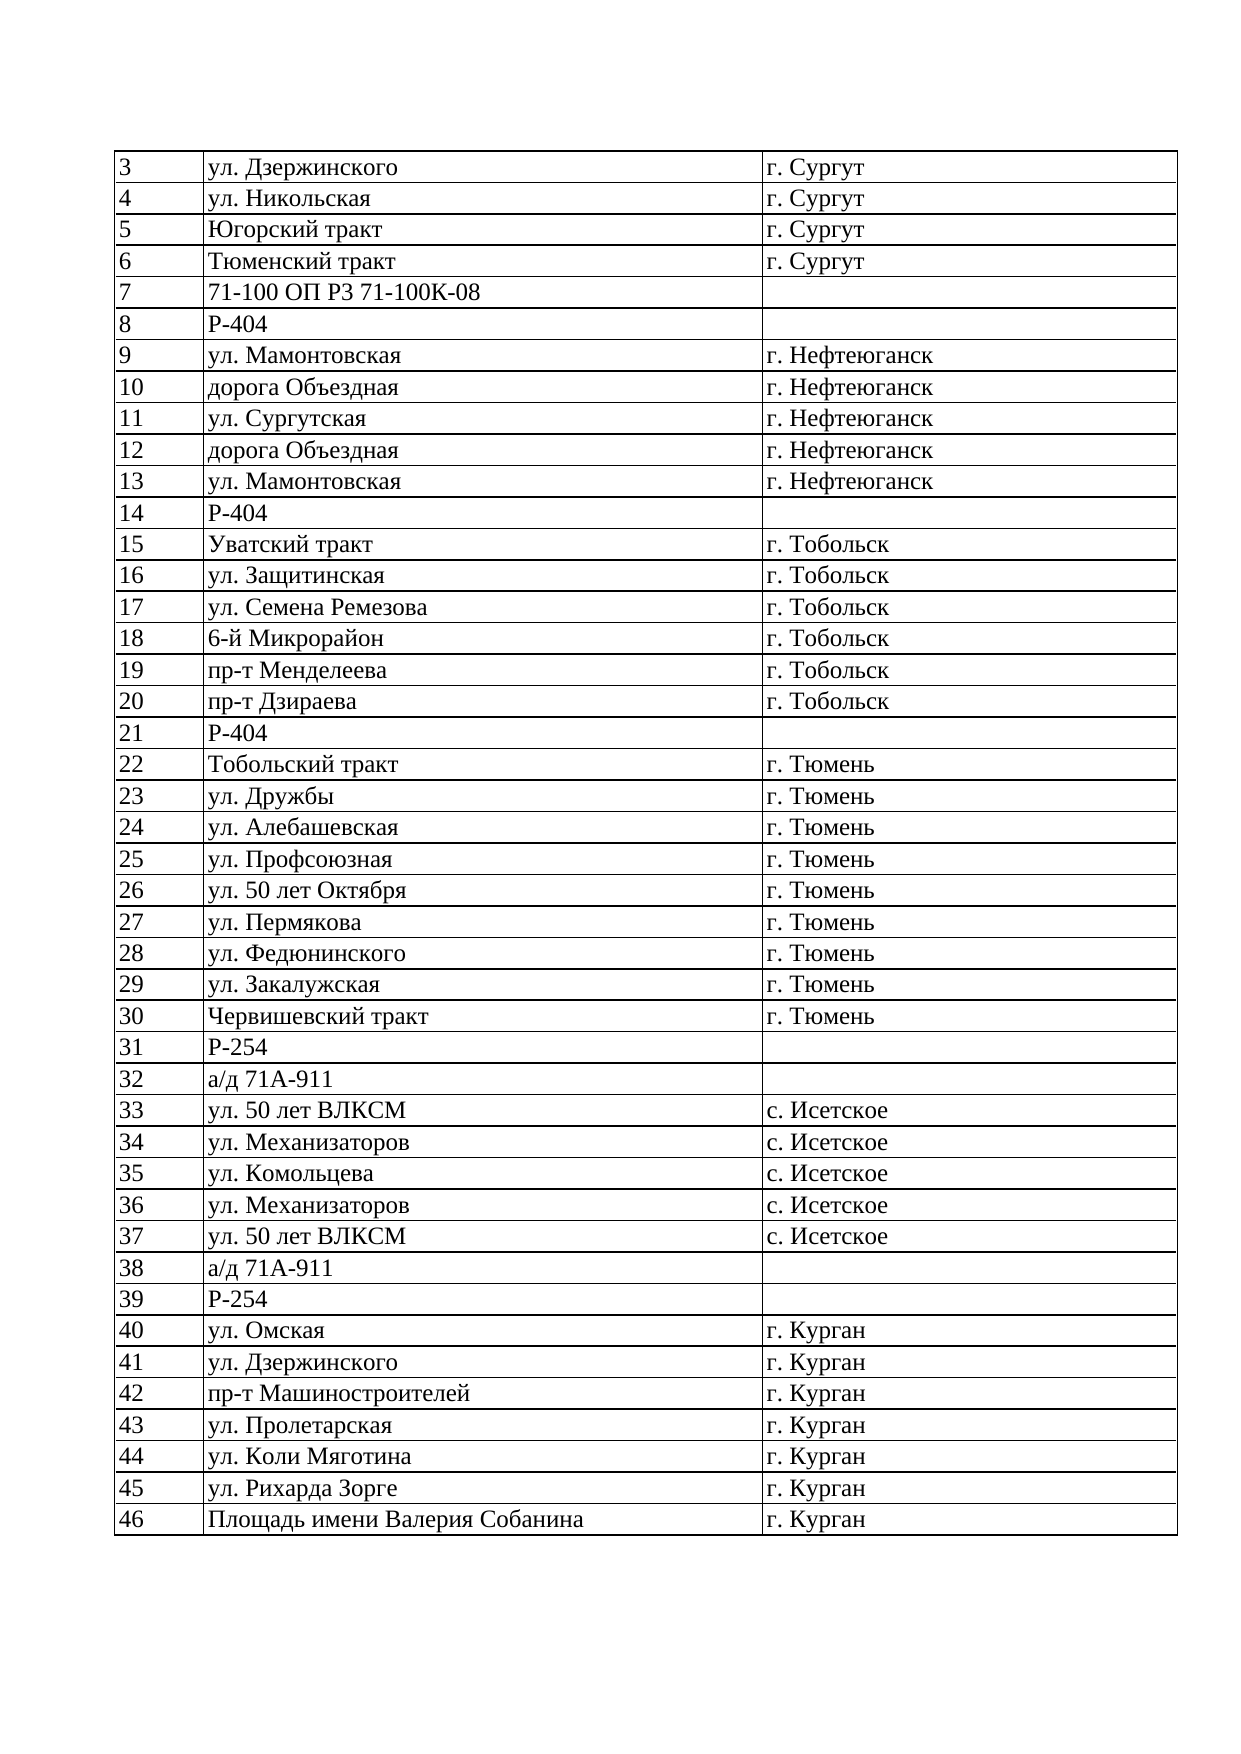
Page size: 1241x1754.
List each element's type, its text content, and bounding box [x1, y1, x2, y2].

table_cell 17 [115, 591, 203, 622]
table_cell с. Исетское [763, 1188, 1177, 1219]
table_cell г. Тюмень [763, 968, 1177, 999]
table_cell ул. Омская [204, 1316, 762, 1345]
table_cell дорога Объездная [204, 372, 762, 402]
table_cell г. Сургут [763, 213, 1177, 244]
table_cell г. Сургут [763, 181, 1177, 213]
table_cell 30 [115, 1000, 203, 1031]
table_cell 27 [115, 906, 203, 936]
table_cell ул. 50 лет ВЛКСМ [204, 1095, 762, 1125]
table_cell 34 [115, 1126, 203, 1157]
table_cell ул. Мамонтовская [204, 466, 762, 496]
table_cell 39 [115, 1284, 203, 1314]
table_cell г. Тюмень [763, 936, 1177, 968]
table_cell 33 [115, 1095, 203, 1125]
table_cell ул. 50 лет ВЛКСМ [204, 1221, 762, 1251]
table_cell 28 [115, 938, 203, 968]
table_cell [763, 307, 1177, 339]
table_cell 15 [115, 529, 203, 559]
table_cell ул. Рихарда Зорге [204, 1473, 762, 1503]
table_cell 18 [115, 623, 203, 653]
table_cell 13 [115, 466, 203, 496]
table_cell ул. Защитинская [204, 561, 762, 590]
table_cell г. Тюмень [763, 905, 1177, 936]
table_cell [763, 1062, 1177, 1094]
table_cell Р-404 [204, 718, 762, 748]
table_cell г. Тюмень [763, 811, 1177, 842]
table_cell 25 [115, 843, 203, 873]
table_cell [763, 276, 1177, 307]
table_cell пр-т Дзираева [204, 686, 762, 716]
table_cell г. Тобольск [763, 559, 1177, 590]
table_cell 32 [115, 1063, 203, 1094]
table_cell дорога Объездная [204, 435, 762, 464]
table_cell г. Тюмень [763, 748, 1177, 779]
table_cell 71-100 ОП Р3 71-100К-08 [204, 277, 762, 307]
table_cell 19 [115, 654, 203, 685]
table_cell ул. Коли Мяготина [204, 1441, 762, 1471]
table_cell 5 [115, 214, 203, 244]
table_cell ул. Мамонтовская [204, 340, 762, 370]
table_cell 44 [115, 1441, 203, 1471]
table_cell г. Тобольск [763, 653, 1177, 685]
table_cell [763, 1251, 1177, 1282]
table_cell г. Курган [763, 1314, 1177, 1345]
table_cell 26 [115, 875, 203, 905]
table_cell Р-404 [204, 309, 762, 339]
table_cell Площадь имени Валерия Собанина [204, 1504, 762, 1534]
table_cell г. Тюмень [763, 779, 1177, 811]
table_cell г. Тобольск [763, 590, 1177, 622]
table_cell г. Тобольск [763, 528, 1177, 559]
table_cell 35 [115, 1158, 203, 1188]
table_cell 4 [115, 183, 203, 213]
table_cell 20 [115, 686, 203, 716]
table_cell 6-й Микрорайон [204, 623, 762, 653]
table_cell 9 [115, 340, 203, 370]
table_cell г. Курган [763, 1408, 1177, 1440]
table_cell ул. Федюнинского [204, 938, 762, 968]
table_cell 12 [115, 434, 203, 464]
table_cell г. Нефтеюганск [763, 370, 1177, 402]
table_cell 40 [115, 1315, 203, 1345]
table_cell с. Исетское [763, 1094, 1177, 1125]
table_cell Червишевский тракт [204, 1001, 762, 1031]
table_cell ул. Дружбы [204, 781, 762, 811]
table_cell ул. Никольская [204, 183, 762, 213]
table_cell Р-254 [204, 1032, 762, 1062]
table_cell г. Нефтеюганск [763, 433, 1177, 464]
table_cell с. Исетское [763, 1220, 1177, 1251]
table_cell 31 [115, 1032, 203, 1062]
table_cell ул. 50 лет Октября [204, 875, 762, 905]
table_cell г. Тюмень [763, 999, 1177, 1031]
table_cell 24 [115, 812, 203, 842]
table_cell Р-404 [204, 498, 762, 527]
table_cell г. Курган [763, 1440, 1177, 1471]
table_cell 43 [115, 1409, 203, 1440]
table_cell г. Курган [763, 1471, 1177, 1503]
table_cell ул. Механизаторов [204, 1127, 762, 1157]
table_cell г. Нефтеюганск [763, 465, 1177, 496]
table_cell 45 [115, 1472, 203, 1503]
table_cell [763, 1283, 1177, 1314]
table_cell 14 [115, 497, 203, 527]
table_cell а/д 71А-911 [204, 1064, 762, 1094]
table_cell [763, 1031, 1177, 1062]
table_cell г. Нефтеюганск [763, 402, 1177, 433]
table_cell 3 [115, 152, 203, 181]
table_cell ул. Закалужская [204, 970, 762, 999]
table_cell ул. Сургутская [204, 403, 762, 433]
table_cell ул. Пермякова [204, 907, 762, 936]
table_cell 46 [115, 1504, 203, 1534]
table_cell г. Курган [763, 1377, 1177, 1408]
table_cell 36 [115, 1189, 203, 1219]
table_cell ул. Комольцева [204, 1158, 762, 1188]
table_cell 41 [115, 1346, 203, 1377]
table_cell 8 [115, 308, 203, 339]
table_cell 16 [115, 560, 203, 590]
table_cell Тобольский тракт [204, 749, 762, 779]
table_cell Р-254 [204, 1284, 762, 1314]
table_cell 6 [115, 245, 203, 276]
table_cell Уватский тракт [204, 529, 762, 559]
table_cell 21 [115, 717, 203, 748]
table_cell 7 [115, 277, 203, 307]
table_cell 38 [115, 1252, 203, 1282]
table_cell г. Тюмень [763, 842, 1177, 873]
table_cell ул. Дзержинского [204, 152, 762, 181]
table_cell 11 [115, 403, 203, 433]
table_cell ул. Профсоюзная [204, 844, 762, 873]
table_cell ул. Алебашевская [204, 812, 762, 842]
table_cell ул. Дзержинского [204, 1347, 762, 1377]
table_cell 37 [115, 1221, 203, 1251]
table_cell а/д 71А-911 [204, 1253, 762, 1282]
table_cell 42 [115, 1378, 203, 1408]
table_cell г. Сургут [763, 152, 1177, 181]
table_cell пр-т Машиностроителей [204, 1378, 762, 1408]
table_cell г. Тюмень [763, 874, 1177, 905]
table_cell г. Курган [763, 1345, 1177, 1377]
table_cell ул. Механизаторов [204, 1190, 762, 1219]
table_cell г. Курган [763, 1503, 1177, 1534]
table_cell г. Тобольск [763, 622, 1177, 653]
table_cell г. Сургут [763, 244, 1177, 276]
table_cell с. Исетское [763, 1157, 1177, 1188]
table_cell Тюменский тракт [204, 246, 762, 276]
table_cell [763, 716, 1177, 748]
table_cell г. Тобольск [763, 685, 1177, 716]
table_cell г. Нефтеюганск [763, 339, 1177, 370]
table_cell 23 [115, 780, 203, 811]
table_cell 22 [115, 749, 203, 779]
table_cell 10 [115, 371, 203, 402]
table_cell [763, 496, 1177, 527]
table_cell пр-т Менделеева [204, 655, 762, 685]
table_cell с. Исетское [763, 1125, 1177, 1157]
table_cell Югорский тракт [204, 215, 762, 244]
table_cell ул. Семена Ремезова [204, 592, 762, 622]
table_cell 29 [115, 969, 203, 999]
table_cell ул. Пролетарская [204, 1410, 762, 1440]
